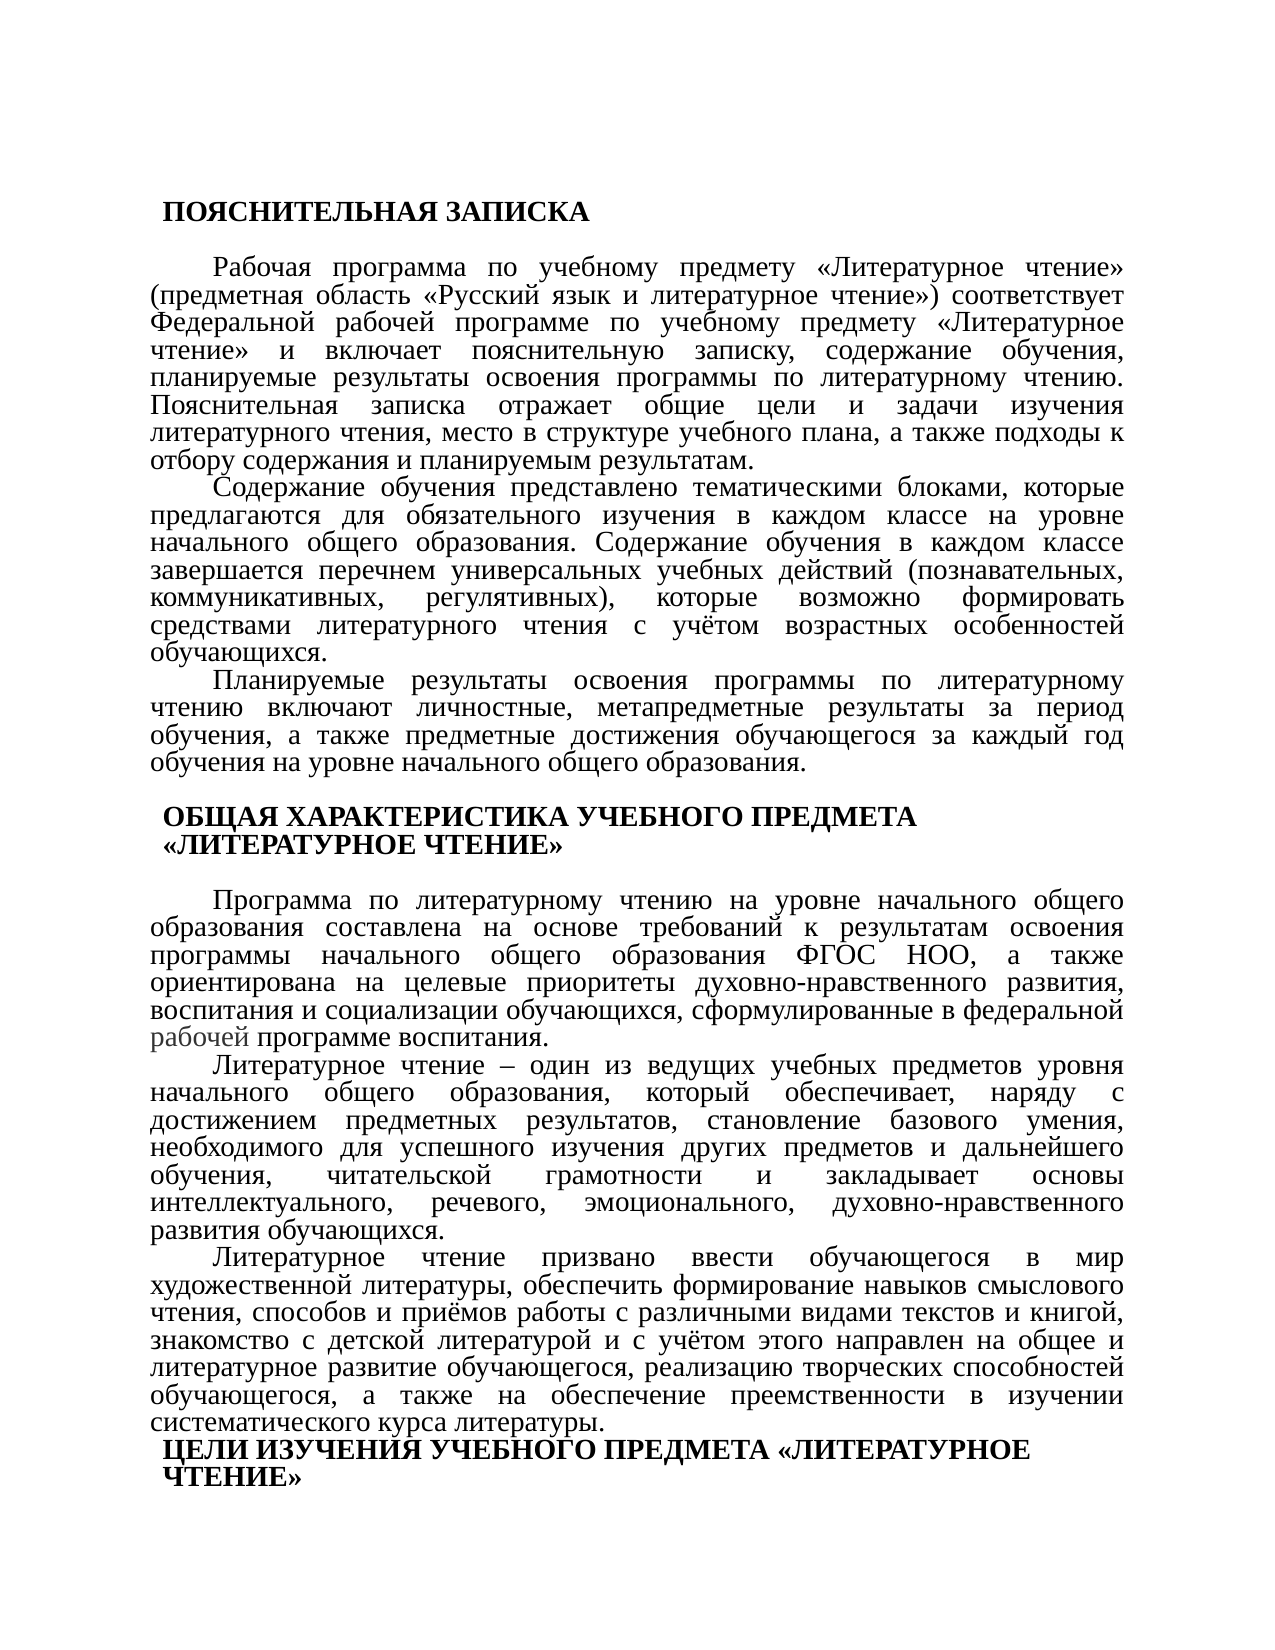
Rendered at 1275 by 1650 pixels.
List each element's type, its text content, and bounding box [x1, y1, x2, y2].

text ОБЩАЯ ХАРАКТЕРИСТИКА УЧЕБНОГО ПРЕДМЕТА «ЛИТЕРАТУРНОЕ ЧТЕНИЕ» [162, 804, 1125, 859]
text Содержание обучения представлено тематическими блоками, которые предлагаются для обязательного изучения в каждом классе на уровне начального общего образования. Содержание обучения в каждом классе завершается перечнем универсальных учебных действий (познавательных, коммуникативных, регулятивных), которые возможно формировать средствами литературного чтения с учётом возрастных особенностей обучающихся. [150, 474, 1125, 667]
text Рабочая программа по учебному предмету «Литературное чтение» (предметная область «Русский язык и литературное чтение») соответствует Федеральной рабочей программе по учебному предмету «Литературное чтение» и включает пояснительную записку, содержание обучения, планируемые результаты освоения программы по литературному чтению. Пояснительная записка отражает общие цели и задачи изучения литературного чтения, место в структуре учебного плана, а также подходы к отбору содержания и планируемым результатам. [150, 254, 1125, 474]
text ПОЯСНИТЕЛЬНАЯ ЗАПИСКА [162, 199, 1125, 227]
text Литературное чтение призвано ввести обучающегося в мир художественной литературы, обеспечить формирование навыков смыслового чтения, способов и приёмов работы с различными видами текстов и книгой, знакомство с детской литературой и с учётом этого направлен на общее и литературное развитие обучающегося, реализацию творческих способностей обучающегося, а также на обеспечение преемственности в изучении систематического курса литературы. [150, 1244, 1125, 1437]
text Планируемые результаты освоения программы по литературному чтению включают личностные, метапредметные результаты за период обучения, а также предметные достижения обучающегося за каждый год обучения на уровне начального общего образования. [150, 667, 1125, 777]
text Программа по литературному чтению на уровне начального общего образования составлена на основе требований к результатам освоения программы начального общего образования ФГОС НОО, а также ориентирована на целевые приоритеты духовно-нравственного развития, воспитания и социализации обучающихся, сформулированные в федеральной рабочей программе воспитания. [150, 887, 1125, 1052]
text ЦЕЛИ ИЗУЧЕНИЯ УЧЕБНОГО ПРЕДМЕТА «ЛИТЕРАТУРНОЕ ЧТЕНИЕ» [162, 1437, 1125, 1492]
text Литературное чтение – один из ведущих учебных предметов уровня начального общего образования, который обеспечивает, наряду с достижением предметных результатов, становление базового умения, необходимого для успешного изучения других предметов и дальнейшего обучения, читательской грамотности и закладывает основы интеллектуального, речевого, эмоционального, духовно-нравственного развития обучающихся. [150, 1052, 1125, 1244]
